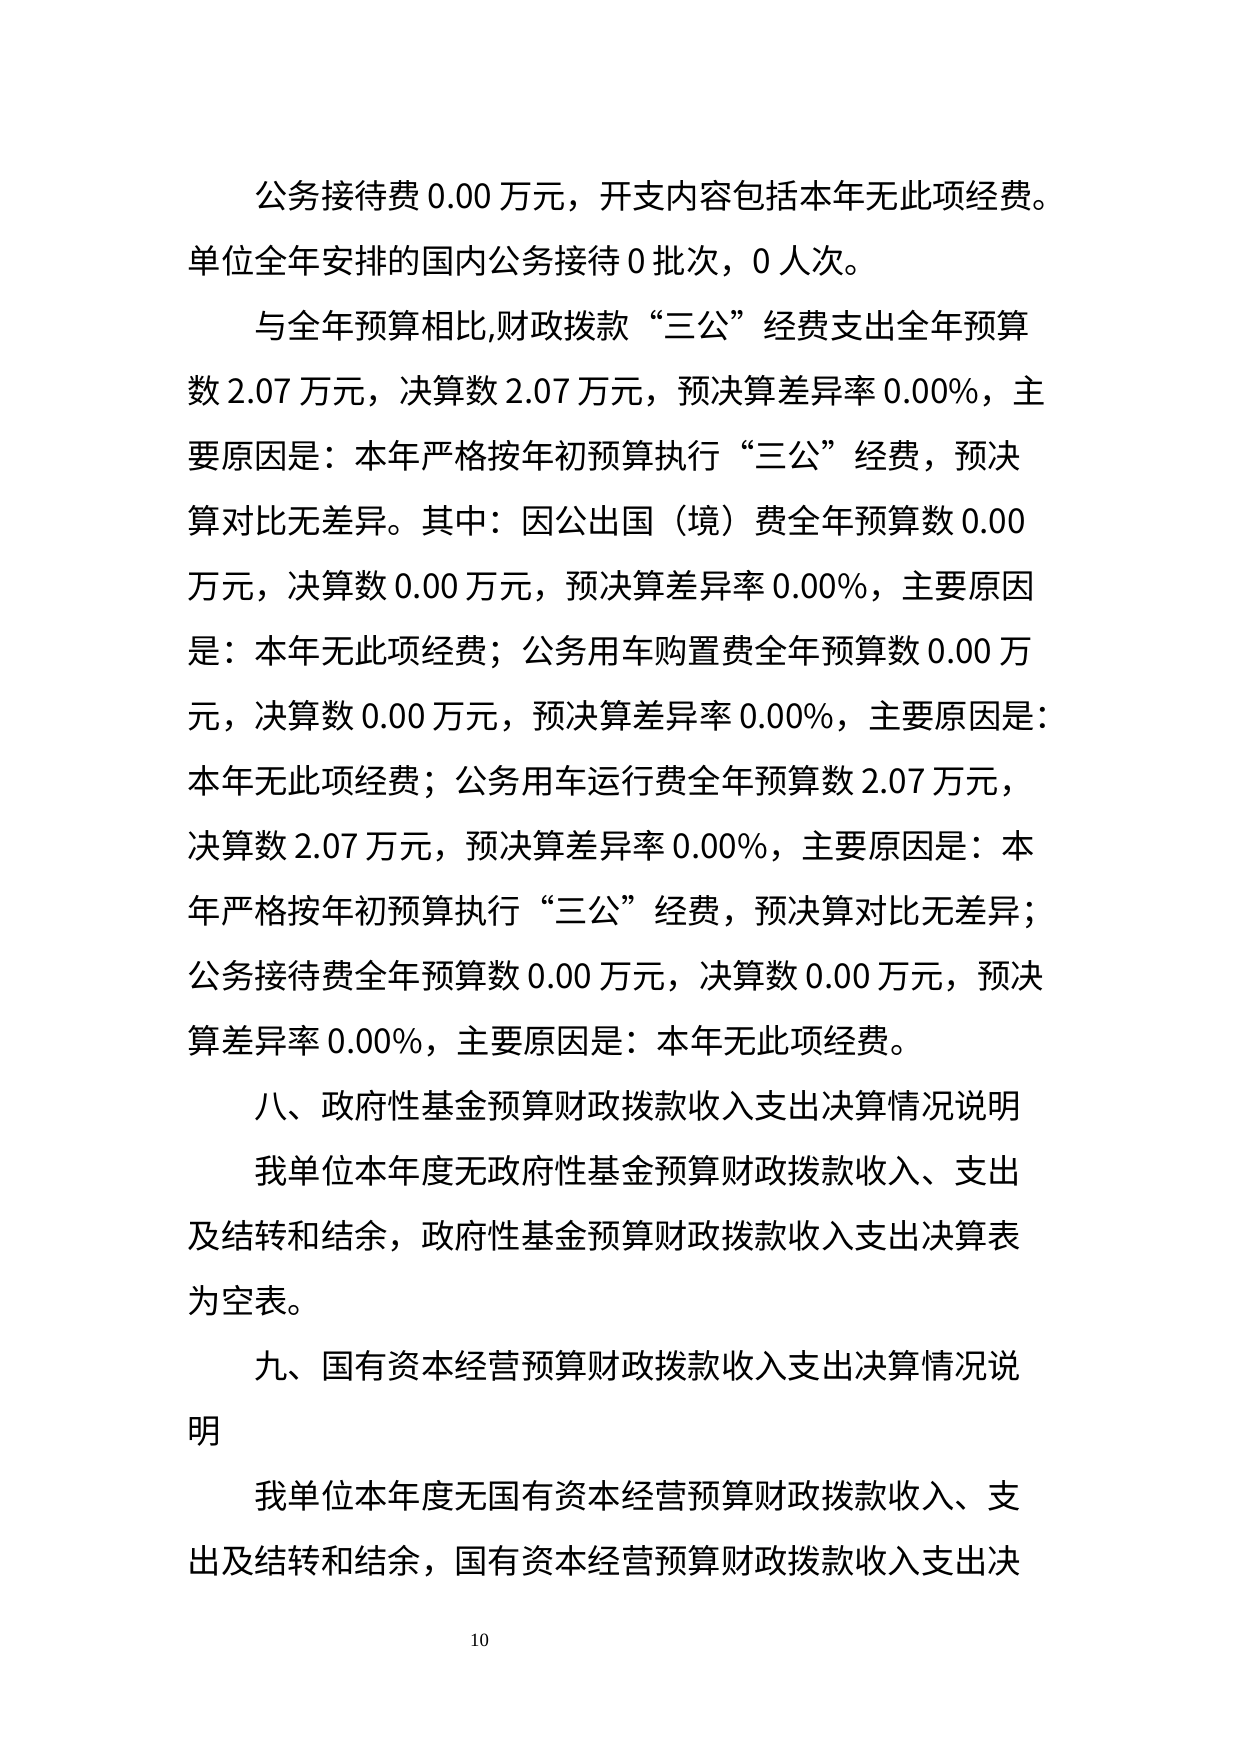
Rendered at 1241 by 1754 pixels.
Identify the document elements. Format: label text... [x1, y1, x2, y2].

text 与全年预算相比,财政拨款“三公”经费支出全年预算数2.07万元，决算数2.07万元，预决算差异率0.00%，主要原因是：本年严格按年初预算执行“三公”经费，预决算对比无差异。其中：因公出国（境）费全年预算数0.00万元，决算数0.00万元，预决算差异率0.00%，主要原因是：本年无此项经费；公务用车购置费全年预算数0.00万元，决算数0.00万元，预决算差异率0.00%，主要原因是：本年无此项经费；公务用车运行费全年预算数2.07万元，决算数2.07万元，预决算差异率0.00%，主要原因是：本年严格按年初预算执行“三公”经费，预决算对比无差异；公务接待费全年预算数0.00万元，决算数0.00万元，预决算差异率0.00%，主要原因是：本年无此项经费。 [187, 292, 1053, 1072]
text 八、政府性基金预算财政拨款收入支出决算情况说明 [187, 1072, 1053, 1137]
text 公务接待费0.00万元，开支内容包括本年无此项经费。单位全年安排的国内公务接待0批次，0人次。 [187, 162, 1053, 292]
text 九、国有资本经营预算财政拨款收入支出决算情况说明 [187, 1332, 1053, 1462]
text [187, 1462, 1053, 1592]
text 我单位本年度无政府性基金预算财政拨款收入、支出及结转和结余，政府性基金预算财政拨款收入支出决算表为空表。 [187, 1137, 1053, 1332]
